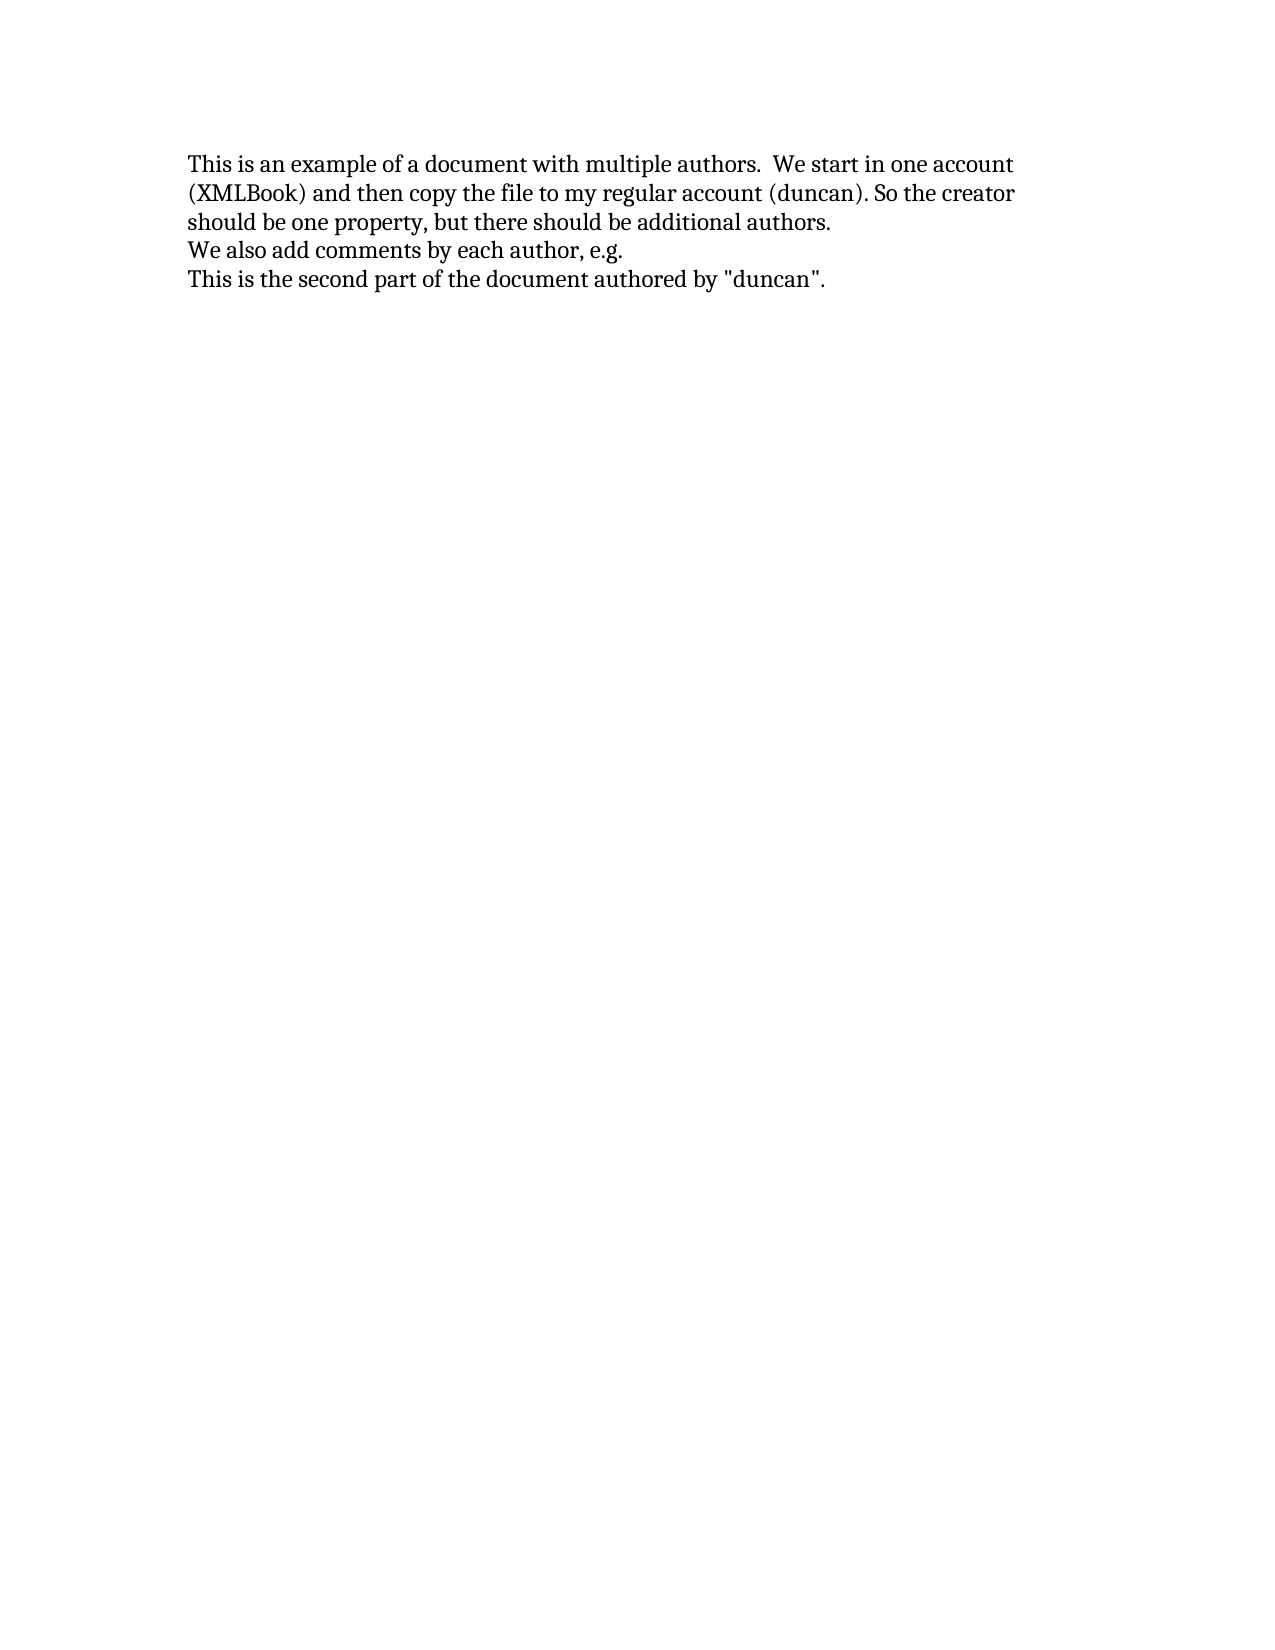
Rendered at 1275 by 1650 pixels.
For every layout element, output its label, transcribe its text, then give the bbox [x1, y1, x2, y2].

text This is the second part of the document authored by "duncan". [187, 265, 1087, 294]
text This is an example of a document with multiple authors. We start in one account (XMLBook) and then copy the file to my regular account (duncan). So the creator should be one property, but there should be additional authors. [187, 150, 1087, 236]
text We also add comments by each author, e.g. [187, 236, 1087, 265]
